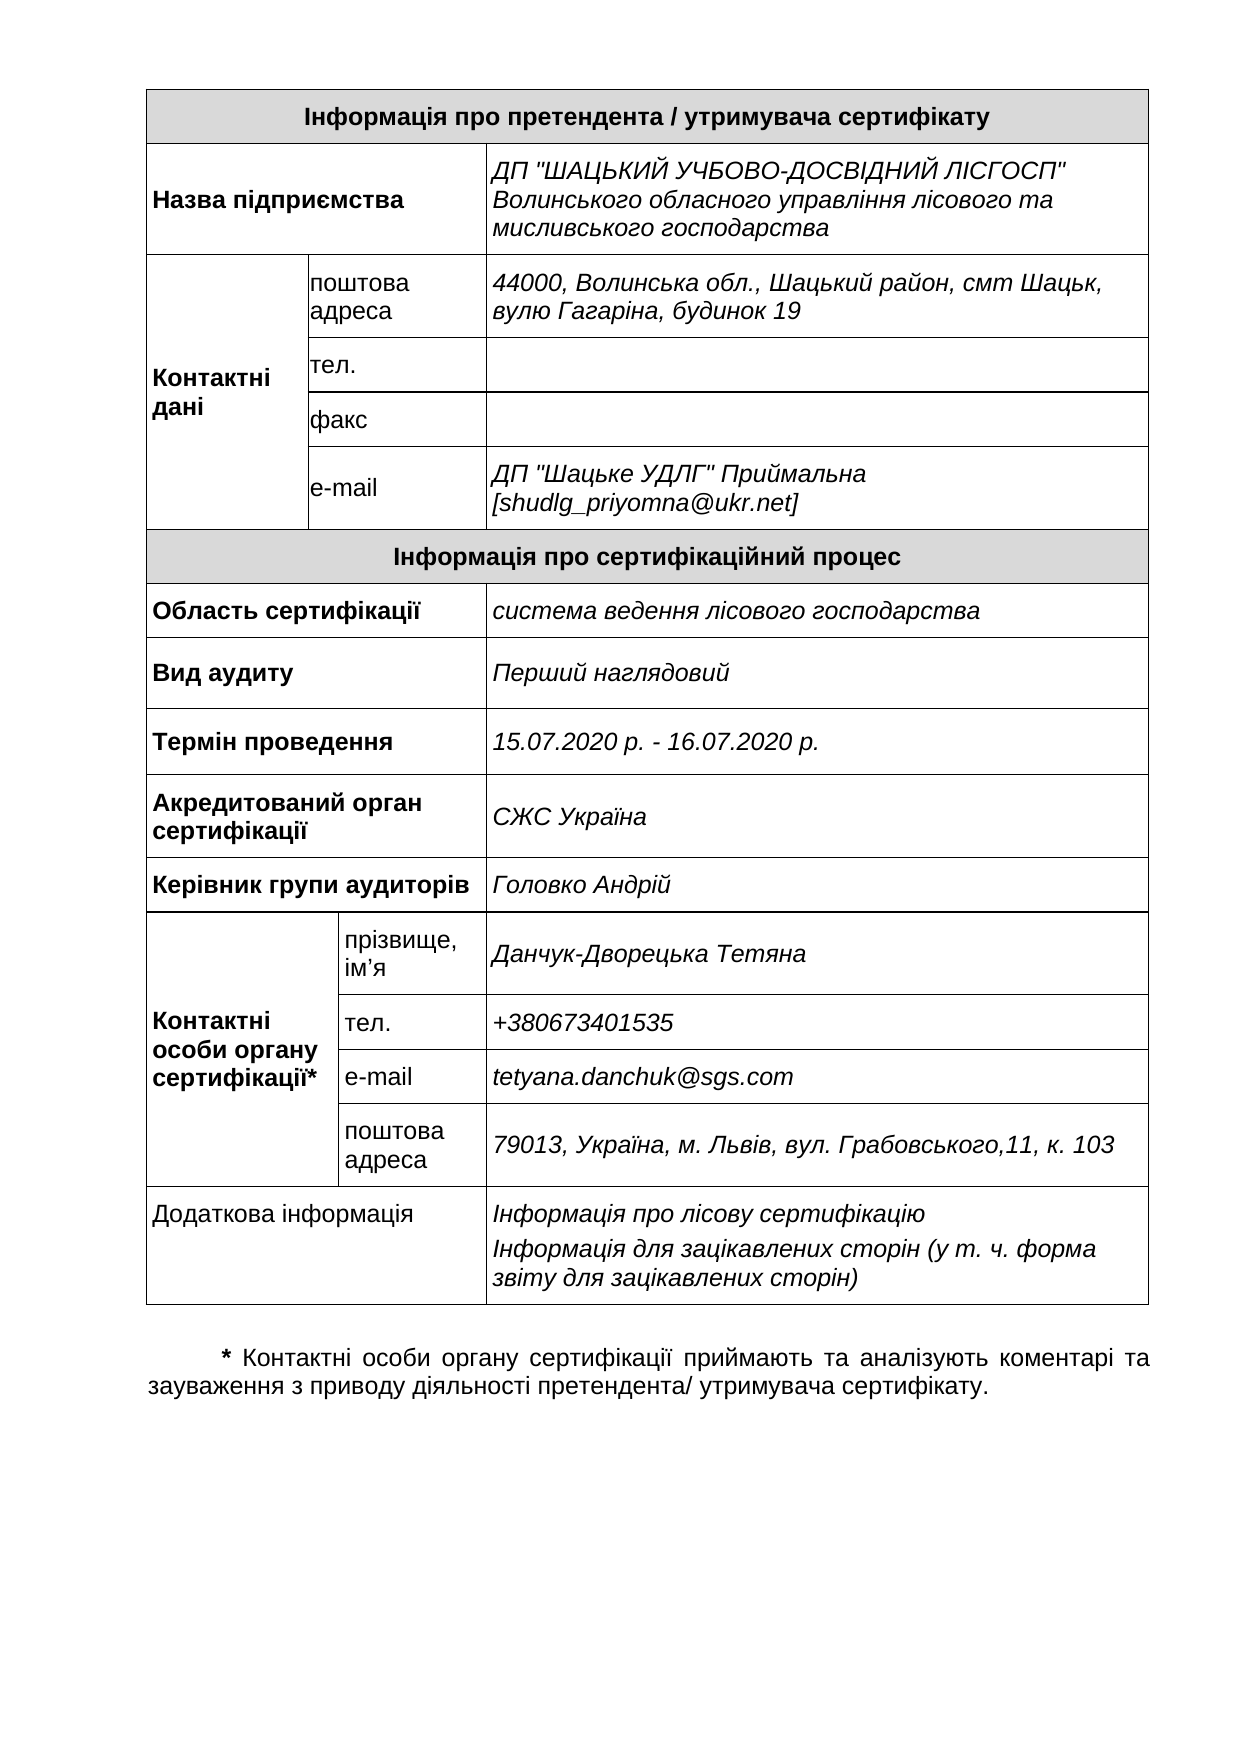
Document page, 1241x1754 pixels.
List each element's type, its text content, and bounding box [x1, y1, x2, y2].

text * Контактні особи органу сертифікації приймають та аналізують коментарі та зауваження з приводу діяльності претендента/ утримувача сертифікату. [148, 1342, 1152, 1400]
table_cell Контактні особи органу сертифікації* [147, 913, 338, 1186]
table_cell ДП "Шацьке УДЛГ" Приймальна [shudlg_priyomna@ukr.net] [487, 447, 1148, 528]
table_cell поштова адреса [339, 1104, 486, 1186]
table_cell тел. [309, 338, 486, 391]
table_cell СЖС Україна [487, 775, 1148, 857]
table_cell Перший наглядовий [487, 638, 1148, 708]
table_cell Термін проведення [147, 709, 486, 774]
table_header Інформація про претендента / утримувача сертифікату [147, 90, 1148, 143]
table_cell Головко Андрій [487, 858, 1148, 911]
table_cell Акредитований орган сертифікації [147, 775, 486, 857]
table_cell [487, 338, 1148, 391]
table_cell +380673401535 [487, 995, 1148, 1048]
table_cell [487, 393, 1148, 446]
table_cell e-mail [309, 447, 486, 528]
table_cell прізвище, ім’я [339, 913, 486, 994]
table_cell 15.07.2020 р. - 16.07.2020 р. [487, 709, 1148, 774]
table_cell 44000, Волинська обл., Шацький район, смт Шацьк, вулю Гагаріна, будинок 19 [487, 255, 1148, 337]
table_cell Вид аудиту [147, 638, 486, 708]
table_cell 79013, Україна, м. Львів, вул. Грабовського,11, к. 103 [487, 1104, 1148, 1186]
table_cell e-mail [339, 1050, 486, 1103]
table_cell ДП "ШАЦЬКИЙ УЧБОВО-ДОСВІДНИЙ ЛІСГОСП" Волинського обласного управління лісового та мисливського господарства [487, 144, 1148, 254]
table_cell Інформація про сертифікаційний процес [147, 530, 1148, 583]
table_cell Інформація про лісову сертифікацію Інформація для зацікавлених сторін (у т. ч. форма звіту для зацікавлених сторін) [487, 1187, 1148, 1303]
table_cell Данчук-Дворецька Тетяна [487, 913, 1148, 994]
table_cell Контактні дані [147, 255, 308, 528]
table_cell Додаткова інформація [147, 1187, 486, 1303]
table_cell Область сертифікації [147, 584, 486, 637]
table_cell система ведення лісового господарства [487, 584, 1148, 637]
table_cell Керівник групи аудиторів [147, 858, 486, 911]
table_cell tetyana.danchuk@sgs.com [487, 1050, 1148, 1103]
table_cell поштова адреса [309, 255, 486, 337]
table_cell факс [309, 393, 486, 446]
table_cell тел. [339, 995, 486, 1048]
table_cell Назва підприємства [147, 144, 486, 254]
